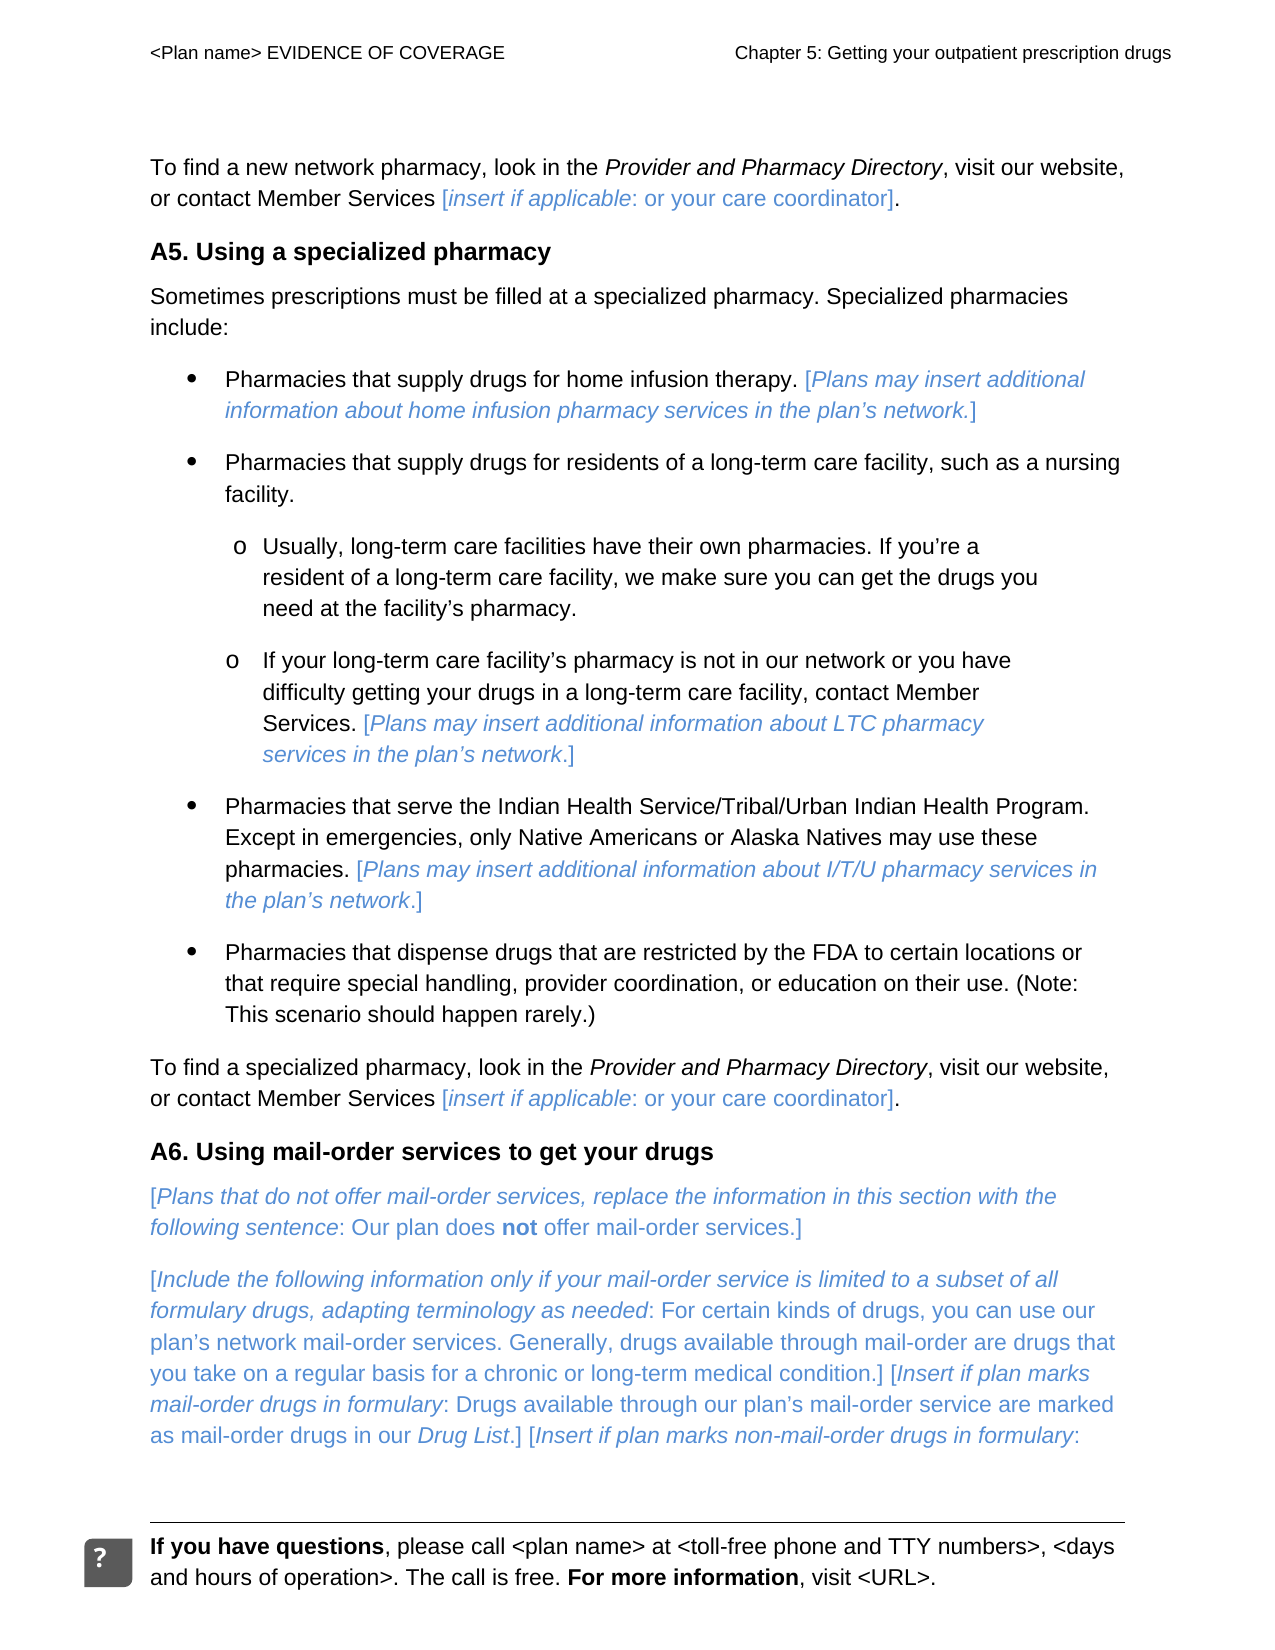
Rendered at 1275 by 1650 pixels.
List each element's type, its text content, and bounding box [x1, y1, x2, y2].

text [Plans that do not offer mail-order services, replace the information in this section with the following sentence: Our plan does not offer mail-order services.] [150, 1179, 1125, 1242]
text To find a specialized pharmacy, look in the Provider and Pharmacy Directory, visit our website, or contact Member Services [insert if applicable: or your care coordinator]. [150, 1050, 1125, 1112]
text Usually, long-term care facilities have their own pharmacies. If you’re a resident of a long-term care facility, we make sure you can get the drugs you need at the facility’s pharmacy. [232, 529, 1050, 623]
list Pharmacies that dispense drugs that are restricted by the FDA to certain locations or that require special handling, provider coordination, or education on their use. (Note: This scenario should happen rarely.) [187, 935, 1125, 1029]
subtitle A6. Using mail-order services to get your drugs [150, 1133, 1050, 1167]
list Pharmacies that supply drugs for residents of a long-term care facility, such as a nursing facility. [187, 446, 1125, 508]
text Sometimes prescriptions must be filled at a specialized pharmacy. Specialized pharmacies include: [150, 279, 1125, 342]
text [150, 1262, 1125, 1450]
list Pharmacies that serve the Indian Health Service/Tribal/Urban Indian Health Program. Except in emergencies, only Native Americans or Alaska Natives may use these pharmacies. [Plans may insert additional information about I/T/U pharmacy services in the plan’s network.] [187, 789, 1125, 914]
subtitle A5. Using a specialized pharmacy [150, 233, 1050, 267]
text To find a new network pharmacy, look in the Provider and Pharmacy Directory, visit our website, or contact Member Services [insert if applicable: or your care coordinator]. [150, 150, 1125, 212]
list Pharmacies that supply drugs for home infusion therapy. [Plans may insert additional information about home infusion pharmacy services in the plan’s network.] [187, 362, 1125, 425]
list If your long-term care facility’s pharmacy is not in our network or you have difficulty getting your drugs in a long-term care facility, contact Member Services. [Plans may insert additional information about LTC pharmacy services in the plan’s network.] [225, 644, 1050, 769]
